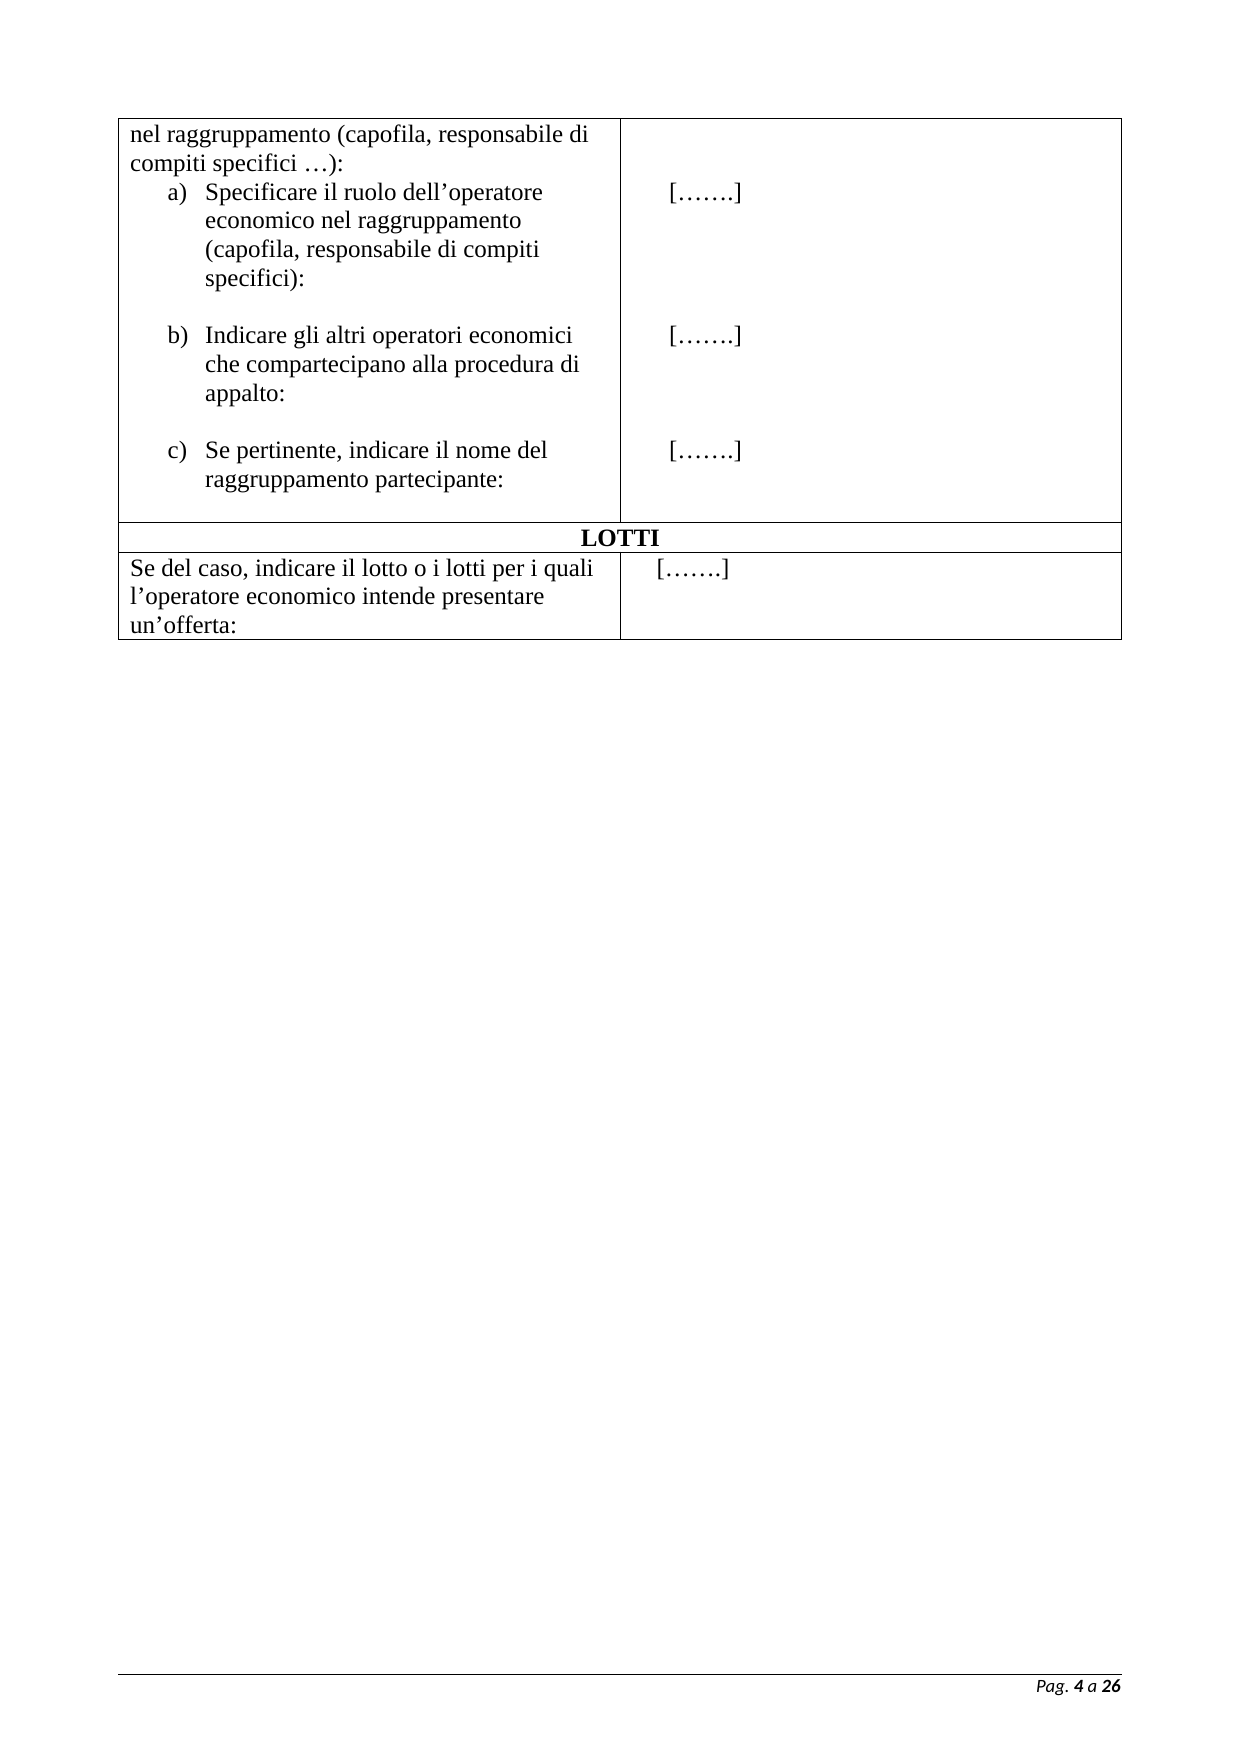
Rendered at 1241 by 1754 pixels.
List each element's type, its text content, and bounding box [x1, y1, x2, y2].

table_cell LOTTI [119, 523, 1121, 552]
table_cell […….] [621, 553, 1121, 639]
table_cell Se del caso, indicare il lotto o i lotti per i quali l’operatore economico intende presentare un’offerta: [119, 553, 620, 639]
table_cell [119, 119, 620, 522]
table_cell […….] […….] […….] [621, 119, 1121, 522]
